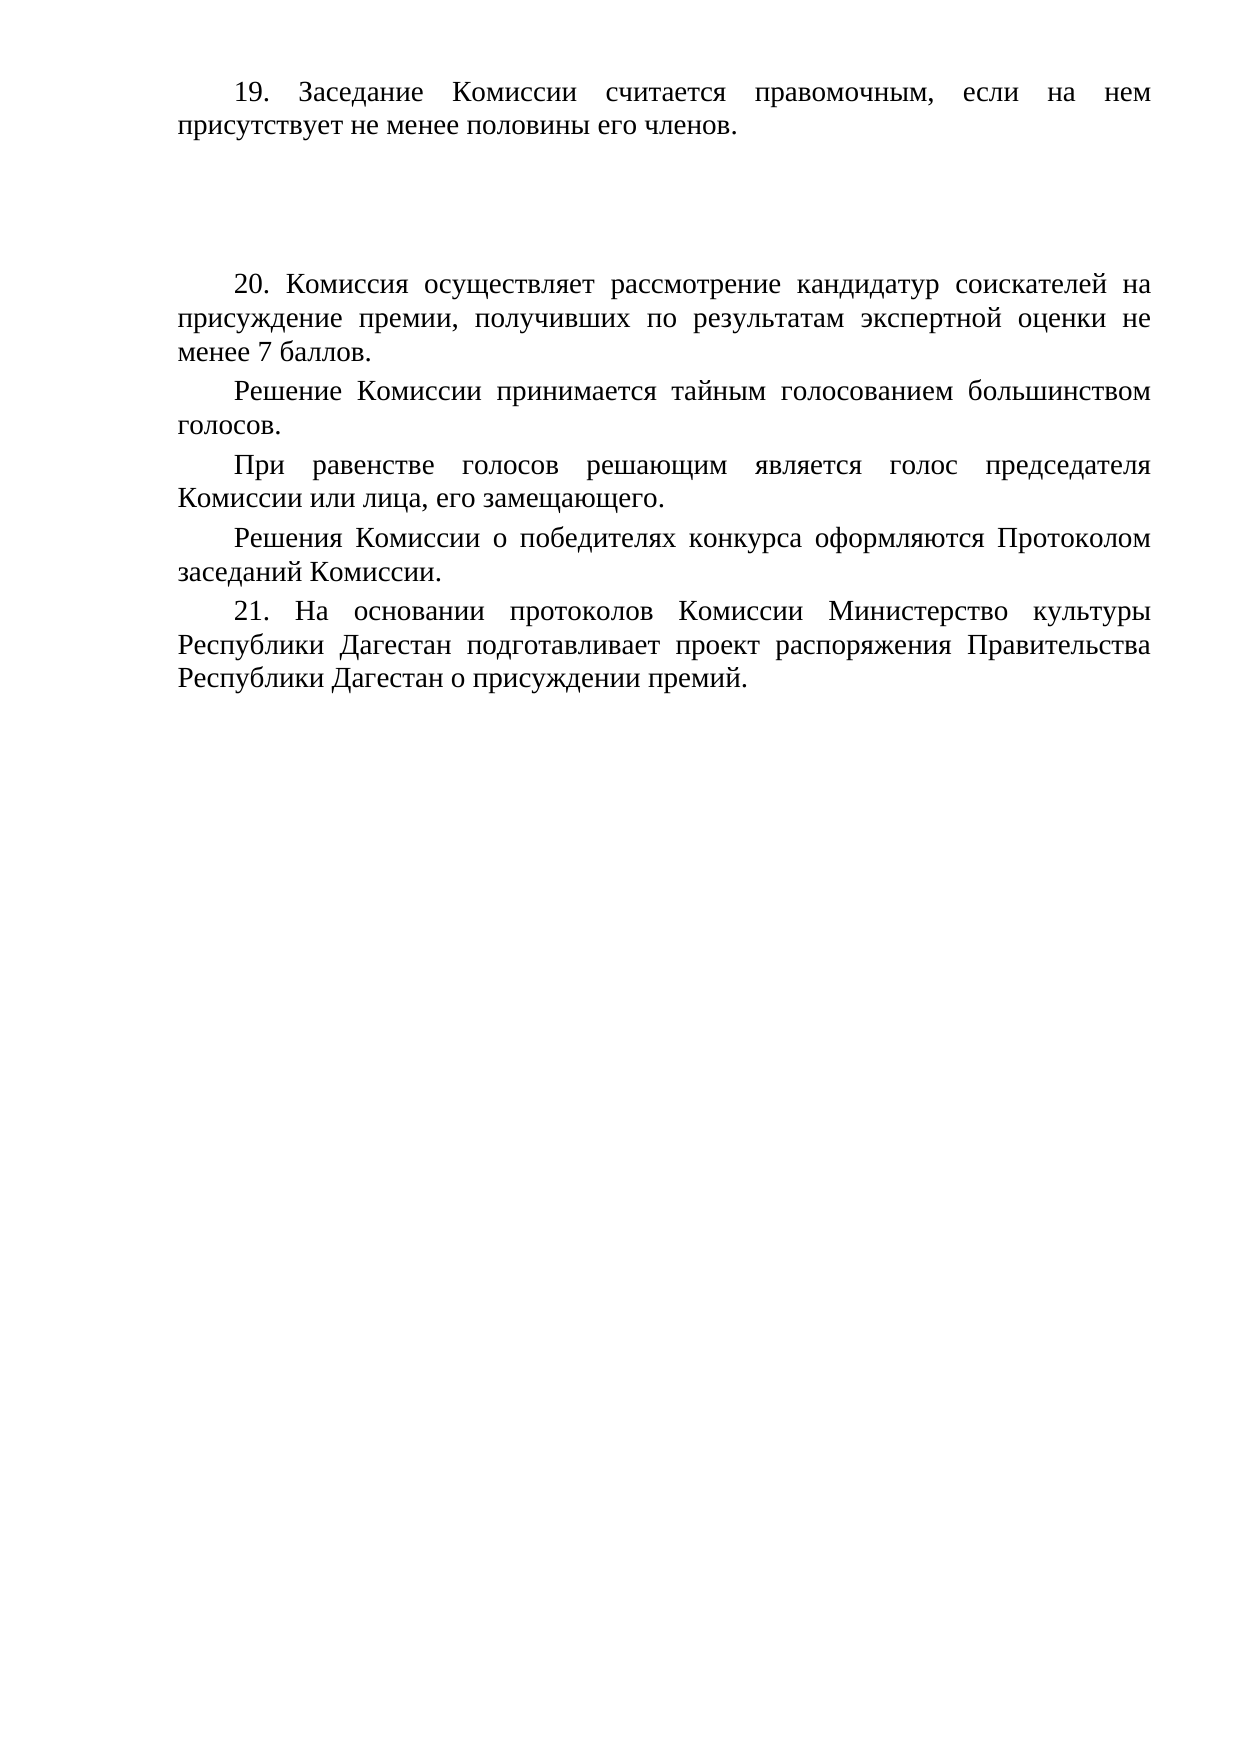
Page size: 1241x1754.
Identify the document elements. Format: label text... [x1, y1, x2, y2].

text При равенстве голосов решающим является голос председателя Комиссии или лица, его замещающего. [177, 447, 1152, 514]
text 20. Комиссия осуществляет рассмотрение кандидатур соискателей на присуждение премии, получивших по результатам экспертной оценки не менее 7 баллов. [177, 267, 1152, 367]
text 21. На основании протоколов Комиссии Министерство культуры Республики Дагестан подготавливает проект распоряжения Правительства Республики Дагестан о присуждении премий. [177, 593, 1152, 694]
text Решения Комиссии о победителях конкурса оформляются Протоколом заседаний Комиссии. [177, 520, 1152, 587]
text Решение Комиссии принимается тайным голосованием большинством голосов. [177, 373, 1152, 441]
text 19. Заседание Комиссии считается правомочным, если на нем присутствует не менее половины его членов. [177, 74, 1152, 141]
